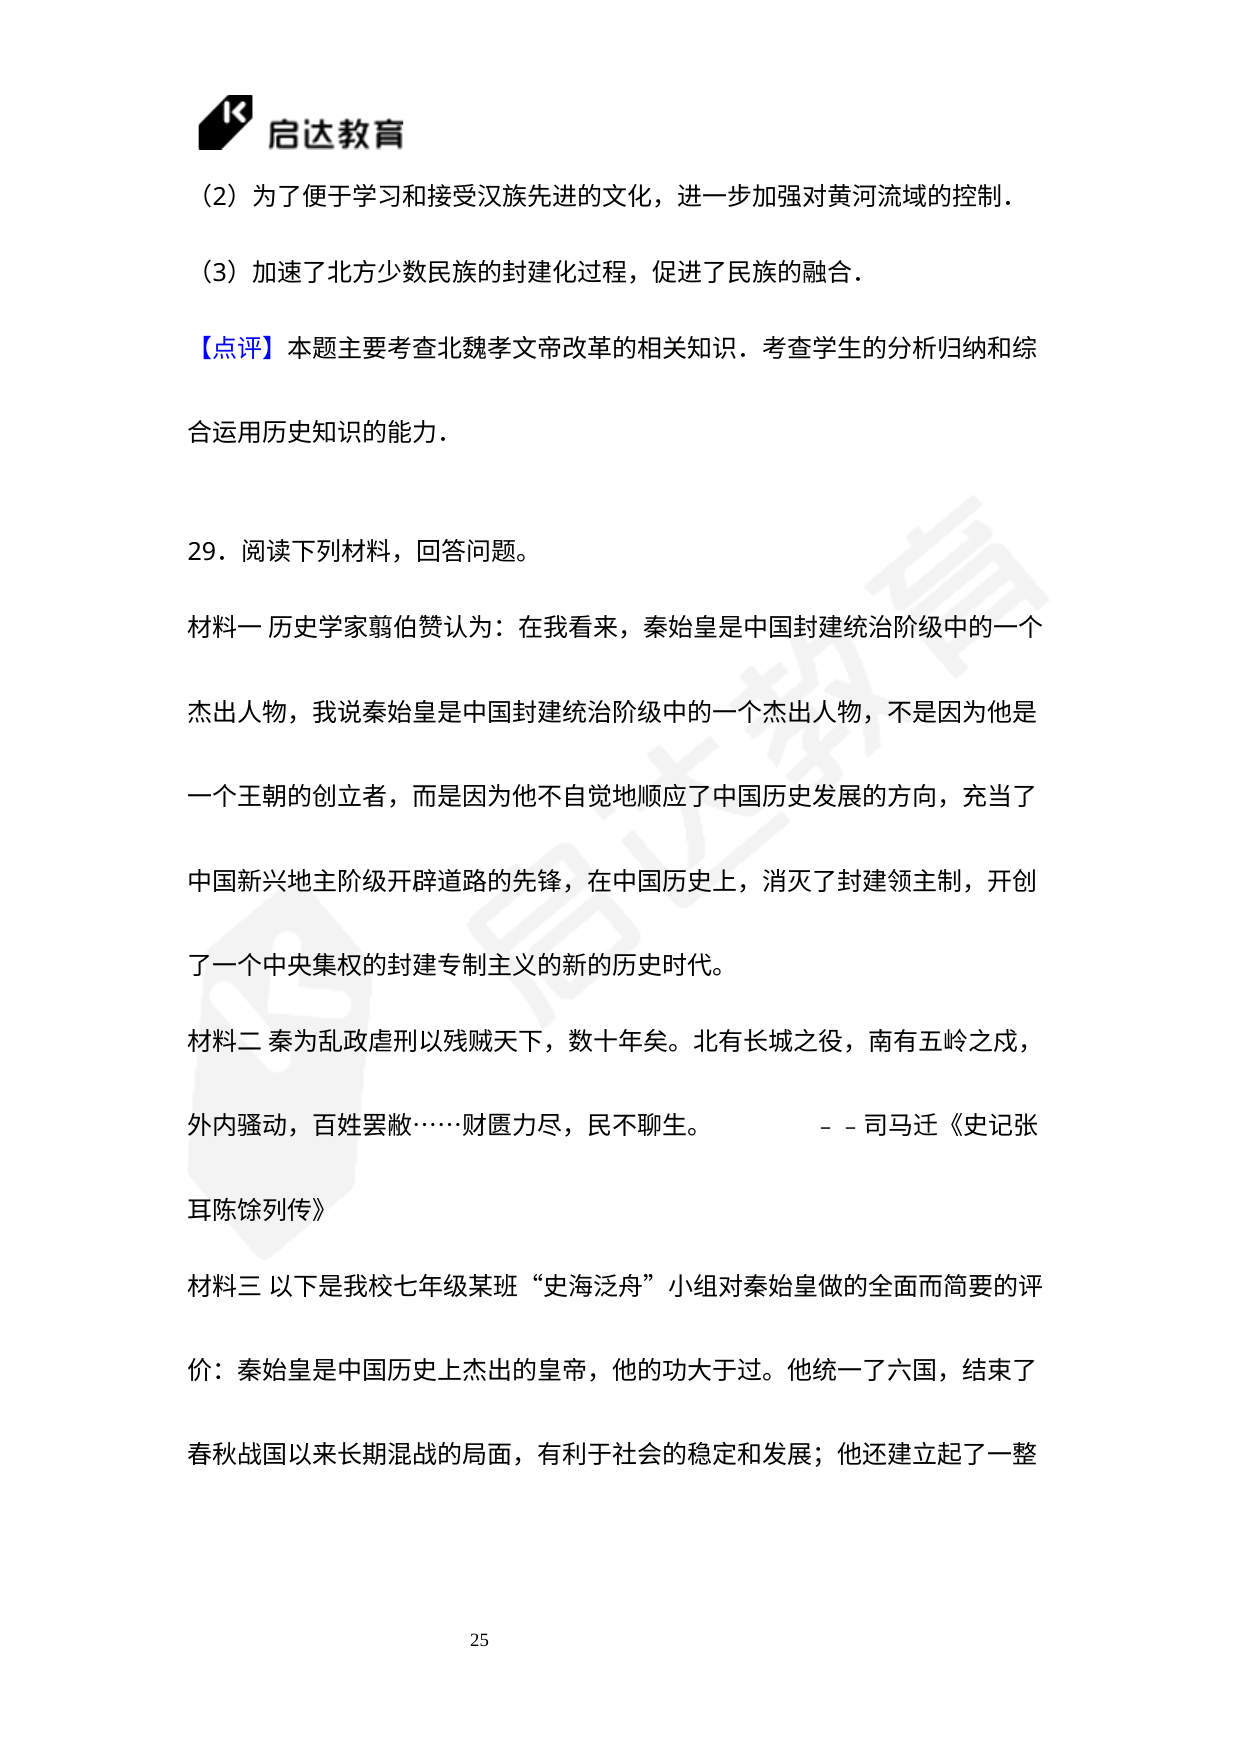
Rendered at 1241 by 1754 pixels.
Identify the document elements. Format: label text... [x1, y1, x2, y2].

text 材料三 以下是我校七年级某班“史海泛舟”小组对秦始皇做的全面而简要的评价：秦始皇是中国历史上杰出的皇帝，他的功大于过。他统一了六国，结束了春秋战国以来长期混战的局面，有利于社会的稳定和发展；他还建立起了一整套专制主义中央集权制度，被后世所沿用，影响深远。但是他实行暴政，最终导致了秦朝的灭亡。 [187, 1252, 1053, 1486]
text （2）为了便于学习和接受汉族先进的文化，进一步加强对黄河流域的控制． [187, 162, 1053, 227]
text 材料一 历史学家翦伯赞认为：在我看来，秦始皇是中国封建统治阶级中的一个杰出人物，我说秦始皇是中国封建统治阶级中的一个杰出人物，不是因为他是一个王朝的创立者，而是因为他不自觉地顺应了中国历史发展的方向，充当了中国新兴地主阶级开辟道路的先锋，在中国历史上，消灭了封建领主制，开创了一个中央集权的封建专制主义的新的历史时代。 [187, 593, 1053, 996]
text 29．阅读下列材料，回答问题。 [187, 517, 1053, 582]
text 材料二 秦为乱政虐刑以残贼天下，数十年矣。北有长城之役，南有五岭之戍，外内骚动，百姓罢敝……财匮力尽，民不聊生。 ﹣﹣司马迁《史记张耳陈馀列传》 [187, 1007, 1053, 1241]
text 【点评】本题主要考查北魏孝文帝改革的相关知识．考查学生的分析归纳和综合运用历史知识的能力． [187, 314, 1053, 463]
text （3）加速了北方少数民族的封建化过程，促进了民族的融合． [187, 238, 1053, 303]
picture [198, 95, 404, 150]
